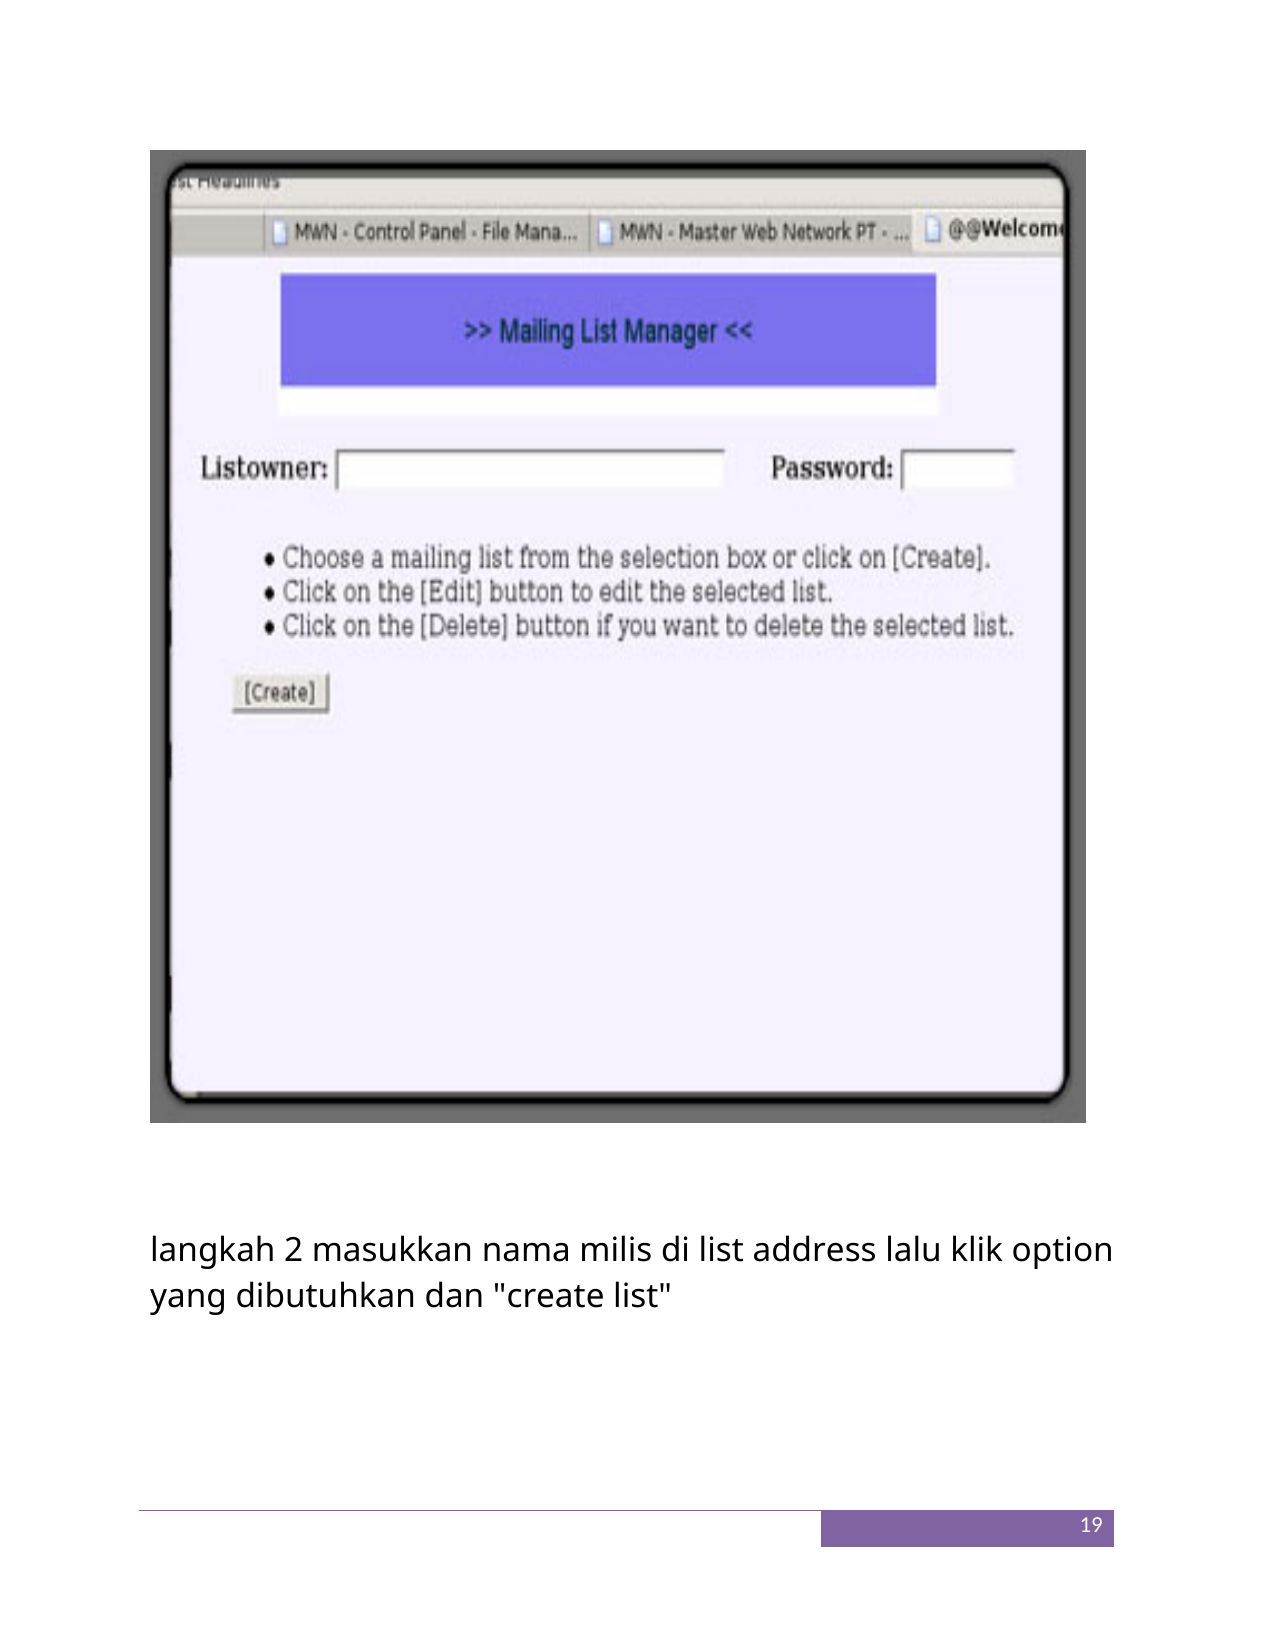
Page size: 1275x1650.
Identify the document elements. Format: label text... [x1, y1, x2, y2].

text langkah 2 masukkan nama milis di list address lalu klik option yang dibutuhkan dan "create list" [150, 1226, 1125, 1317]
picture [150, 150, 1086, 1123]
